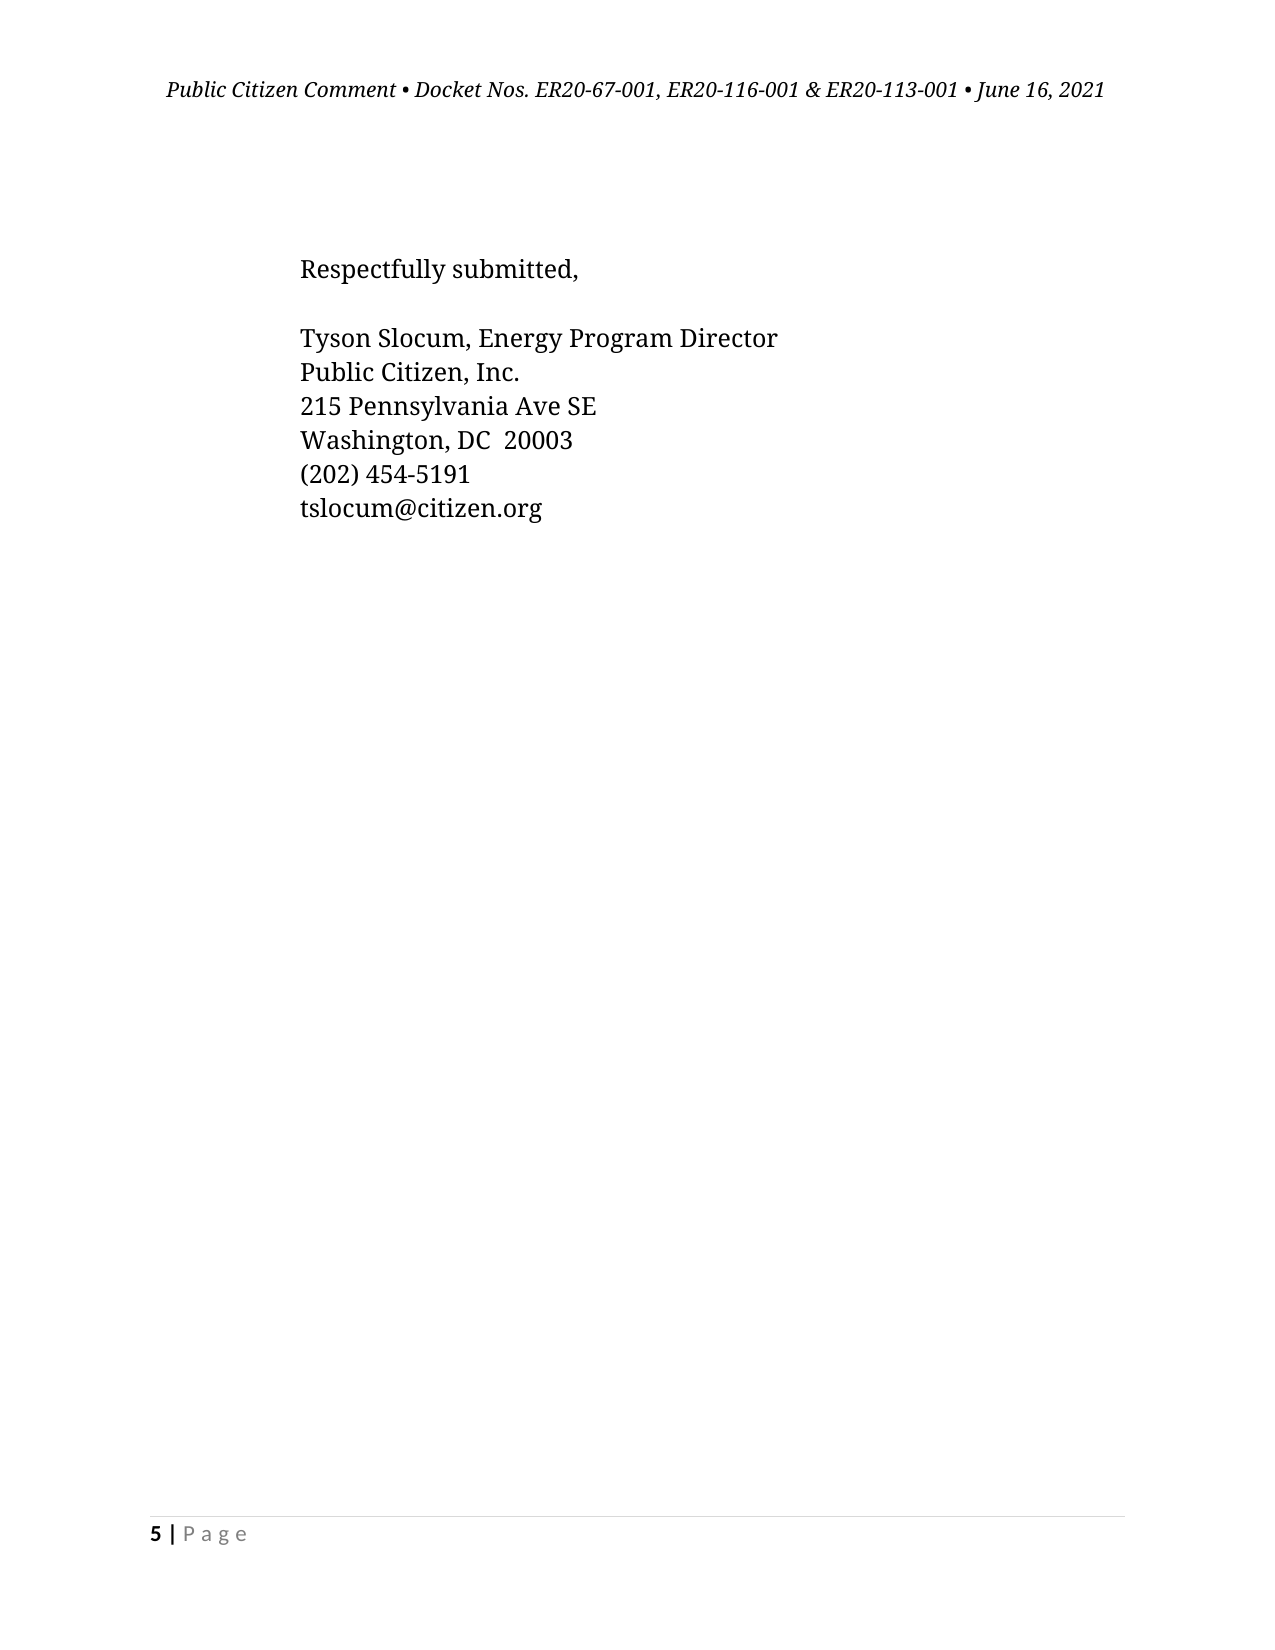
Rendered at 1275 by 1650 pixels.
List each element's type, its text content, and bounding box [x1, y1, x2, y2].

text Washington, DC 20003 [150, 422, 1125, 456]
text tslocum@citizen.org [150, 491, 1125, 524]
text Tyson Slocum, Energy Program Director [150, 320, 1125, 354]
text Public Citizen, Inc. [150, 354, 1125, 388]
text (202) 454-5191 [150, 456, 1125, 491]
text 215 Pennsylvania Ave SE [150, 388, 1125, 422]
text Respectfully submitted, [150, 252, 1125, 286]
